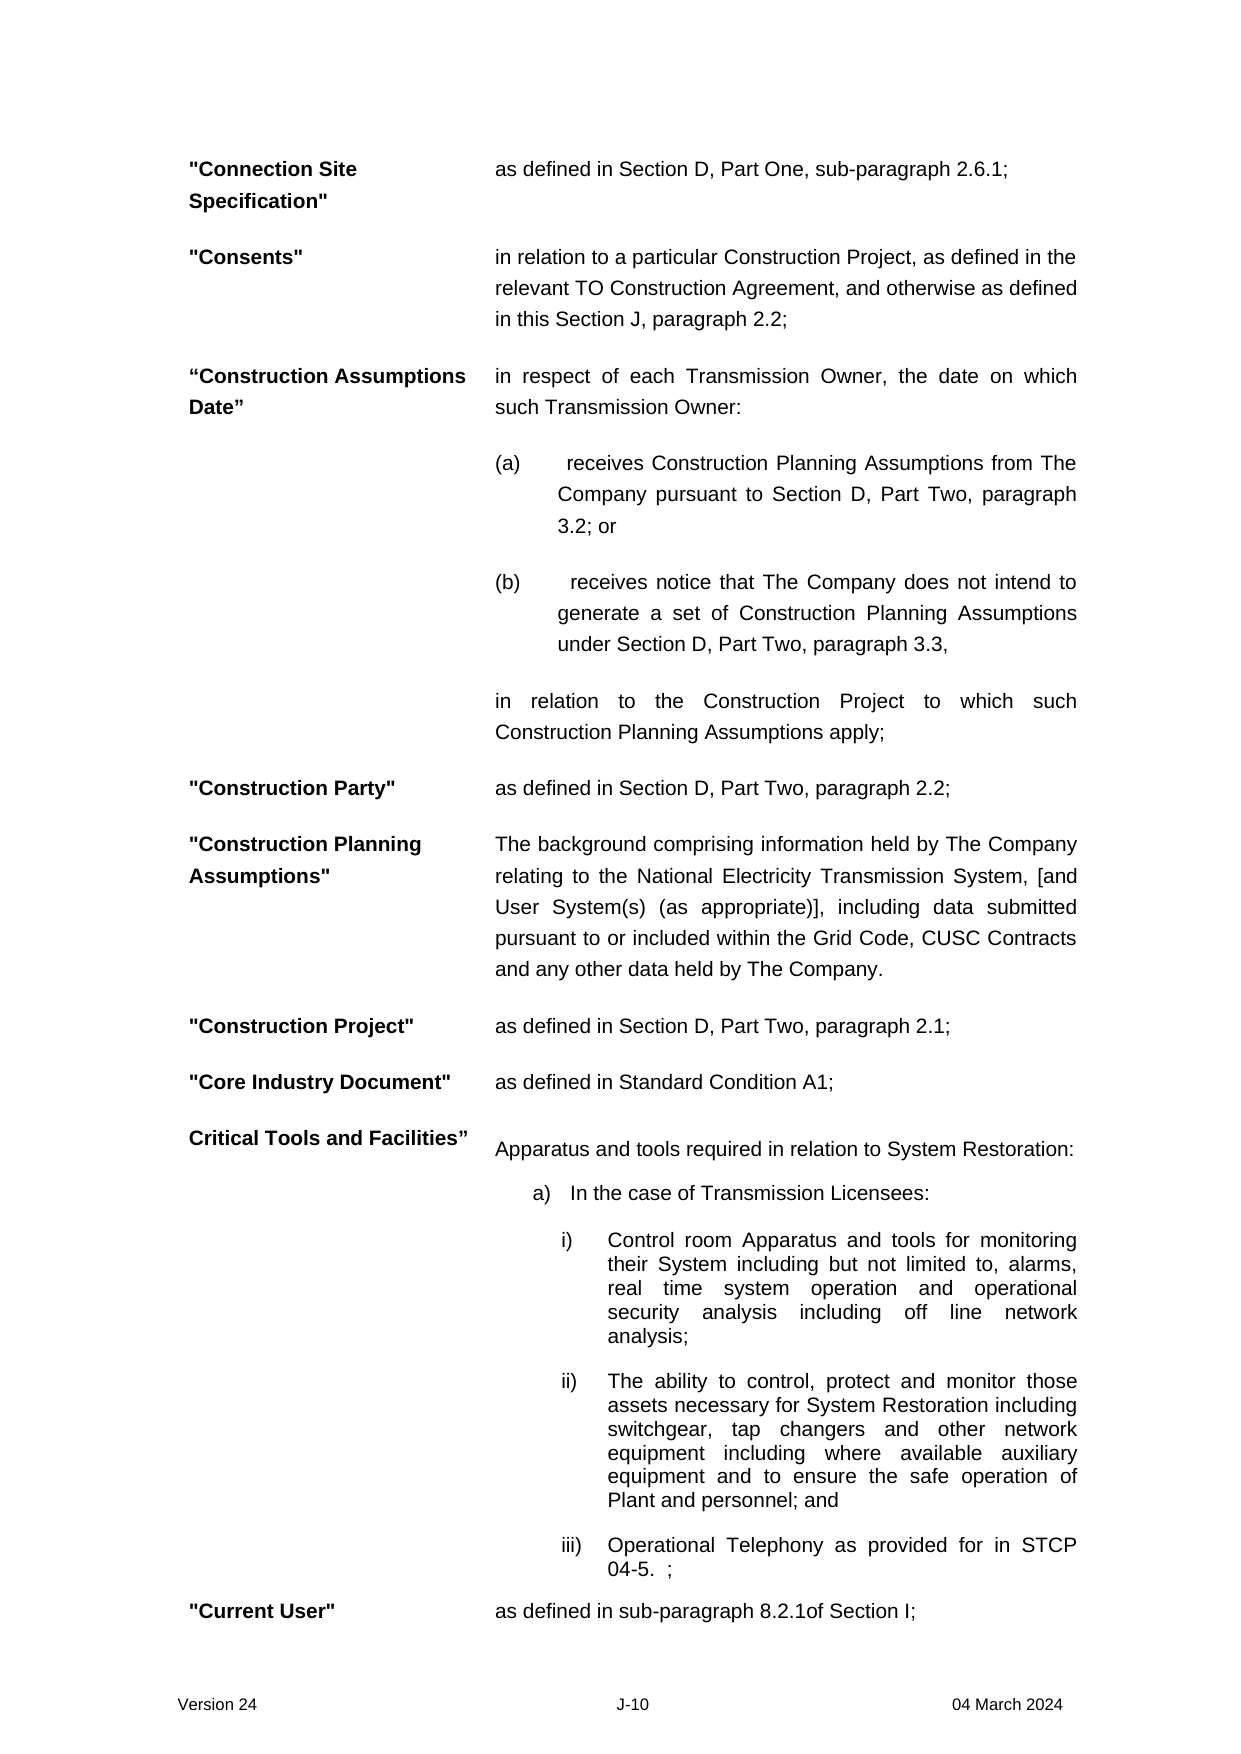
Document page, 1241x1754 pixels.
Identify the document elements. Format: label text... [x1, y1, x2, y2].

table_cell as defined in Section D, Part One, sub-paragraph 2.6.1; [484, 150, 1089, 237]
table_cell "Connection Site Specification" [177, 150, 484, 237]
table_cell Critical Tools and Facilities” [177, 1119, 484, 1591]
table_cell as defined in Standard Condition A1; [484, 1063, 1089, 1119]
table_cell The background comprising information held by The Company relating to the National Electricity Transmission System, [and User System(s) (as appropriate)], including data submitted pursuant to or included within the Grid Code, CUSC Contracts and any other data held by The Company. [484, 825, 1089, 1006]
table_cell "Current User" [177, 1591, 484, 1623]
table_cell Apparatus and tools required in relation to System Restoration: In the case of Transmission Licensees: Control room Apparatus and tools for monitoring their System including but not limited to, alarms, real time system operation and operational security analysis including off line network analysis; The ability to control, protect and monitor those assets necessary for System Restoration including switchgear, tap changers and other network equipment including where available auxiliary equipment and to ensure the safe operation of Plant and personnel; and Operational Telephony as provided for in STCP 04-5. ; [484, 1119, 1089, 1591]
table_cell in relation to a particular Construction Project, as defined in the relevant TO Construction Agreement, and otherwise as defined in this Section J, paragraph 2.2; [484, 238, 1089, 356]
table_cell "Construction Planning Assumptions" [177, 825, 484, 1006]
table_cell "Construction Party" [177, 769, 484, 825]
table_cell "Core Industry Document" [177, 1063, 484, 1119]
table_cell “Construction Assumptions Date” [177, 356, 484, 769]
table_cell in respect of each Transmission Owner, the date on which such Transmission Owner: (a) receives Construction Planning Assumptions from The Company pursuant to Section D, Part Two, paragraph 3.2; or (b) receives notice that The Company does not intend to generate a set of Construction Planning Assumptions under Section D, Part Two, paragraph 3.3, in relation to the Construction Project to which such Construction Planning Assumptions apply; [484, 356, 1089, 769]
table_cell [484, 1591, 1089, 1623]
table_cell as defined in Section D, Part Two, paragraph 2.2; [484, 769, 1089, 825]
table_cell as defined in Section D, Part Two, paragraph 2.1; [484, 1006, 1089, 1062]
table_cell "Construction Project" [177, 1006, 484, 1062]
table_cell "Consents" [177, 238, 484, 356]
